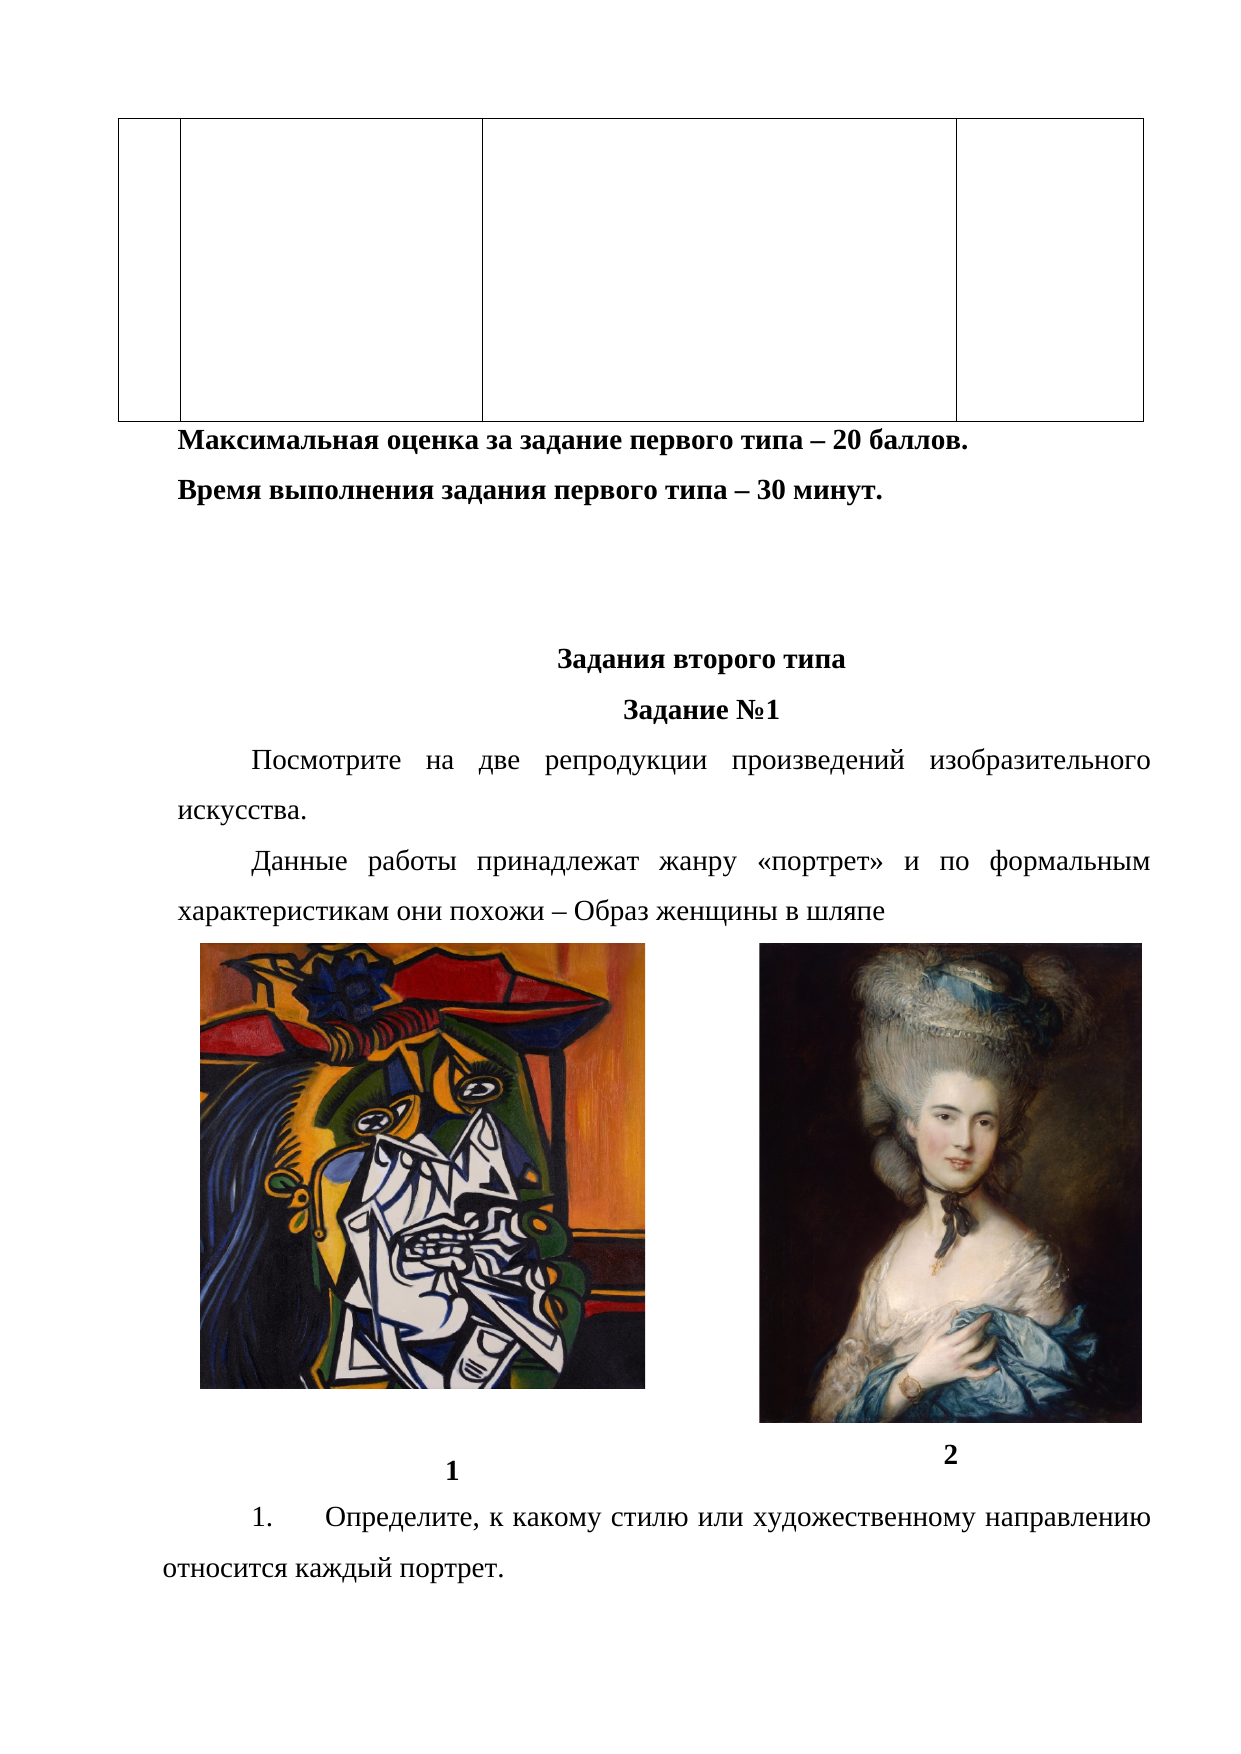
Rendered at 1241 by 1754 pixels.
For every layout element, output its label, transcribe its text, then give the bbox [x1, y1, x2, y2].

table_cell [957, 119, 1143, 421]
text Задания второго типа [177, 641, 1152, 675]
list Определите, к какому стилю или художественному направлению относится каждый портрет. [162, 1499, 1152, 1583]
text Данные работы принадлежат жанру «портрет» и по формальным характеристикам они похожи – Образ женщины в шляпе [177, 843, 1152, 927]
text Задание №1 [177, 692, 1152, 725]
text Посмотрите на две репродукции произведений изобразительного искусства. [177, 742, 1152, 826]
text Время выполнения задания первого типа – 30 минут. [177, 472, 1152, 506]
picture [200, 943, 646, 1389]
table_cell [181, 119, 482, 421]
table_cell [483, 119, 956, 421]
text Максимальная оценка за задание первого типа – 20 баллов. [177, 422, 1152, 456]
table_header 2 [664, 943, 1163, 1499]
table_header 1 [166, 943, 664, 1499]
picture [759, 943, 1142, 1423]
table_cell 4. [119, 119, 180, 421]
